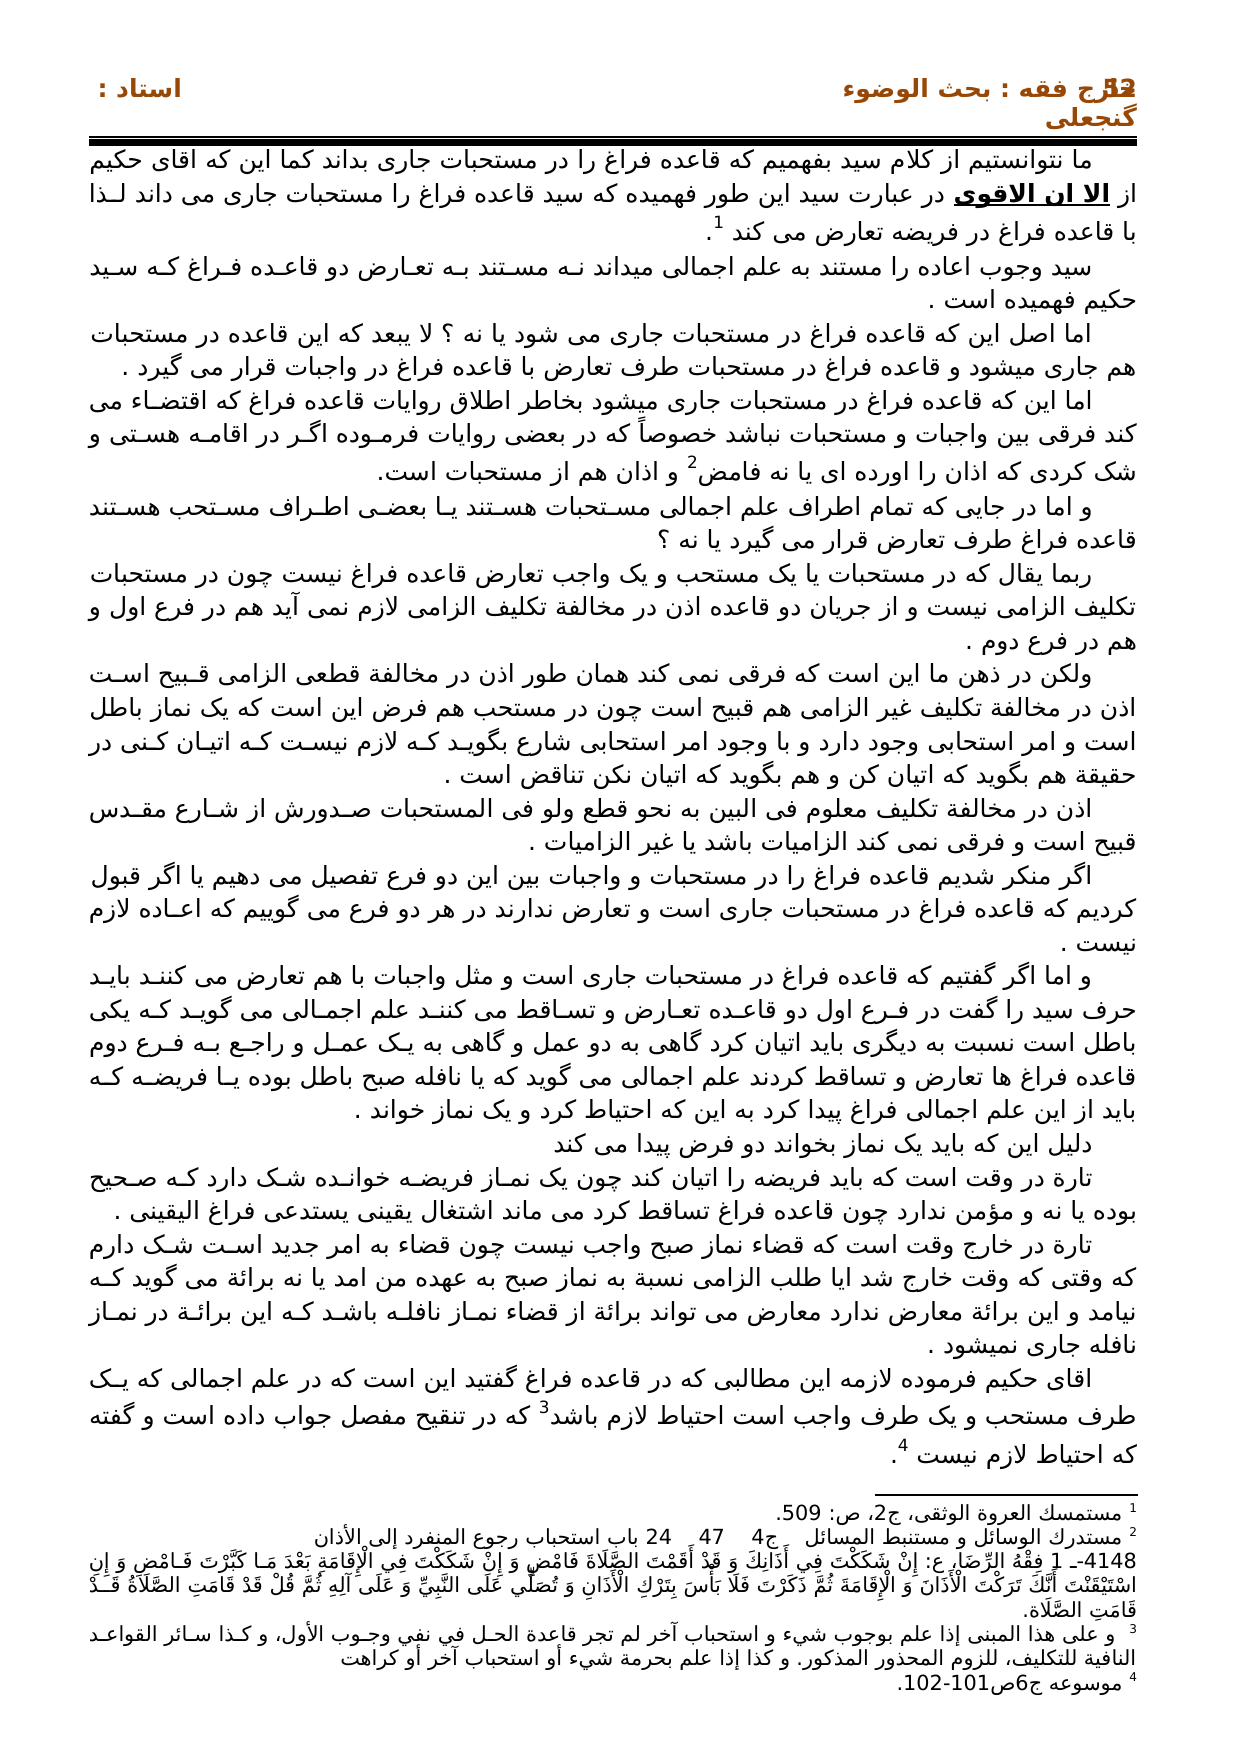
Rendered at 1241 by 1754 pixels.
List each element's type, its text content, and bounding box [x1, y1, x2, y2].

text سید وجوب اعاده را مستند به علم اجمالی میداند نه مستند به تعارض دو قاعده فراغ که سید حکیم فهمیده است . [89, 252, 1137, 314]
text تارة در خارج وقت است که قضاء نماز صبح واجب نیست چون قضاء به امر جدید است شک دارم که وقتی که وقت خارج شد ایا طلب الزامی نسبة به نماز صبح به عهده من امد یا نه برائة می گوید که نیامد و این برائة معارض ندارد معارض می تواند برائة از قضاء نماز نافله باشد که این برائة در نماز نافله جاری نمیشود . [89, 1230, 1137, 1360]
text دلیل این که باید یک نماز بخواند دو فرض پیدا می کند [89, 1129, 1137, 1158]
text ما نتوانستیم از کلام سید بفهمیم که قاعده فراغ را در مستحبات جاری بداند کما این که اقای حکیم از الا ان الاقوی در عبارت سید این طور فهمیده که سید قاعده فراغ را مستحبات جاری می داند لذا با قاعده فراغ در فریضه تعارض می کند . [89, 146, 1137, 247]
text ولکن در ذهن ما این است که فرقی نمی کند همان طور اذن در مخالفة قطعی الزامی قبیح است اذن در مخالفة تکلیف غیر الزامی هم قبیح است چون در مستحب هم فرض این است که یک نماز باطل است و امر استحابی وجود دارد و با وجود امر استحابی شارع بگوید که لازم نیست که اتیان کنی در حقیقة هم بگوید که اتیان کن و هم بگوید که اتیان نکن تناقض است . [89, 660, 1137, 789]
text و اما اگر گفتیم که قاعده فراغ در مستحبات جاری است و مثل واجبات با هم تعارض می کنند باید حرف سید را گفت در فرع اول دو قاعده تعارض و تساقط می کنند علم اجمالی می گوید که یکی باطل است نسبت به دیگری باید اتیان کرد گاهی به دو عمل و گاهی به یک عمل و راجع به فرع دوم قاعده فراغ ها تعارض و تساقط کردند علم اجمالی می گوید که یا نافله صبح باطل بوده یا فریضه که باید از این علم اجمالی فراغ پیدا کرد به این که احتیاط کرد و یک نماز خواند . [89, 962, 1137, 1125]
text ربما یقال که در مستحبات یا یک مستحب و یک واجب تعارض قاعده فراغ نیست چون در مستحبات تکلیف الزامی نیست و از جریان دو قاعده اذن در مخالفة تکلیف الزامی لازم نمی آید هم در فرع اول و هم در فرع دوم . [89, 559, 1137, 655]
text و اما در جایی که تمام اطراف علم اجمالی مستحبات هستند یا بعضی اطراف مستحب هستند قاعده فراغ طرف تعارض قرار می گیرد یا نه ؟ [89, 492, 1137, 555]
text اقای حکیم فرموده لازمه این مطالبی که در قاعده فراغ گفتید این است که در علم اجمالی که یک طرف مستحب و یک طرف واجب است احتیاط لازم باشد که در تنقیح مفصل جواب داده است و گفته که احتیاط لازم نیست . [89, 1364, 1137, 1470]
text تارة در وقت است که باید فریضه را اتیان کند چون یک نماز فریضه خوانده شک دارد که صحیح بوده یا نه و مؤمن ندارد چون قاعده فراغ تساقط کرد می ماند اشتغال یقینی یستدعی فراغ الیقینی . [89, 1163, 1137, 1226]
text اذن در مخالفة تکلیف معلوم فی البین به نحو قطع ولو فی المستحبات صدورش از شارع مقدس قبیح است و فرقی نمی کند الزامیات باشد یا غیر الزامیات . [89, 794, 1137, 857]
text اما این که قاعده فراغ در مستحبات جاری میشود بخاطر اطلاق روایات قاعده فراغ که اقتضاء می کند فرقی بین واجبات و مستحبات نباشد خصوصاً که در بعضی روایات فرموده اگر در اقامه هستی و شک کردی که اذان را اورده ای یا نه فامض و اذان هم از مستحبات است. [89, 386, 1137, 487]
text اما اصل این که قاعده فراغ در مستحبات جاری می شود یا نه ؟ لا یبعد که این قاعده در مستحبات هم جاری میشود و قاعده فراغ در مستحبات طرف تعارض با قاعده فراغ در واجبات قرار می گیرد . [89, 319, 1137, 382]
text اگر منکر شدیم قاعده فراغ را در مستحبات و واجبات بین این دو فرع تفصیل می دهیم یا اگر قبول کردیم که قاعده فراغ در مستحبات جاری است و تعارض ندارند در هر دو فرع می گوییم که اعاده لازم نیست . [89, 861, 1137, 957]
